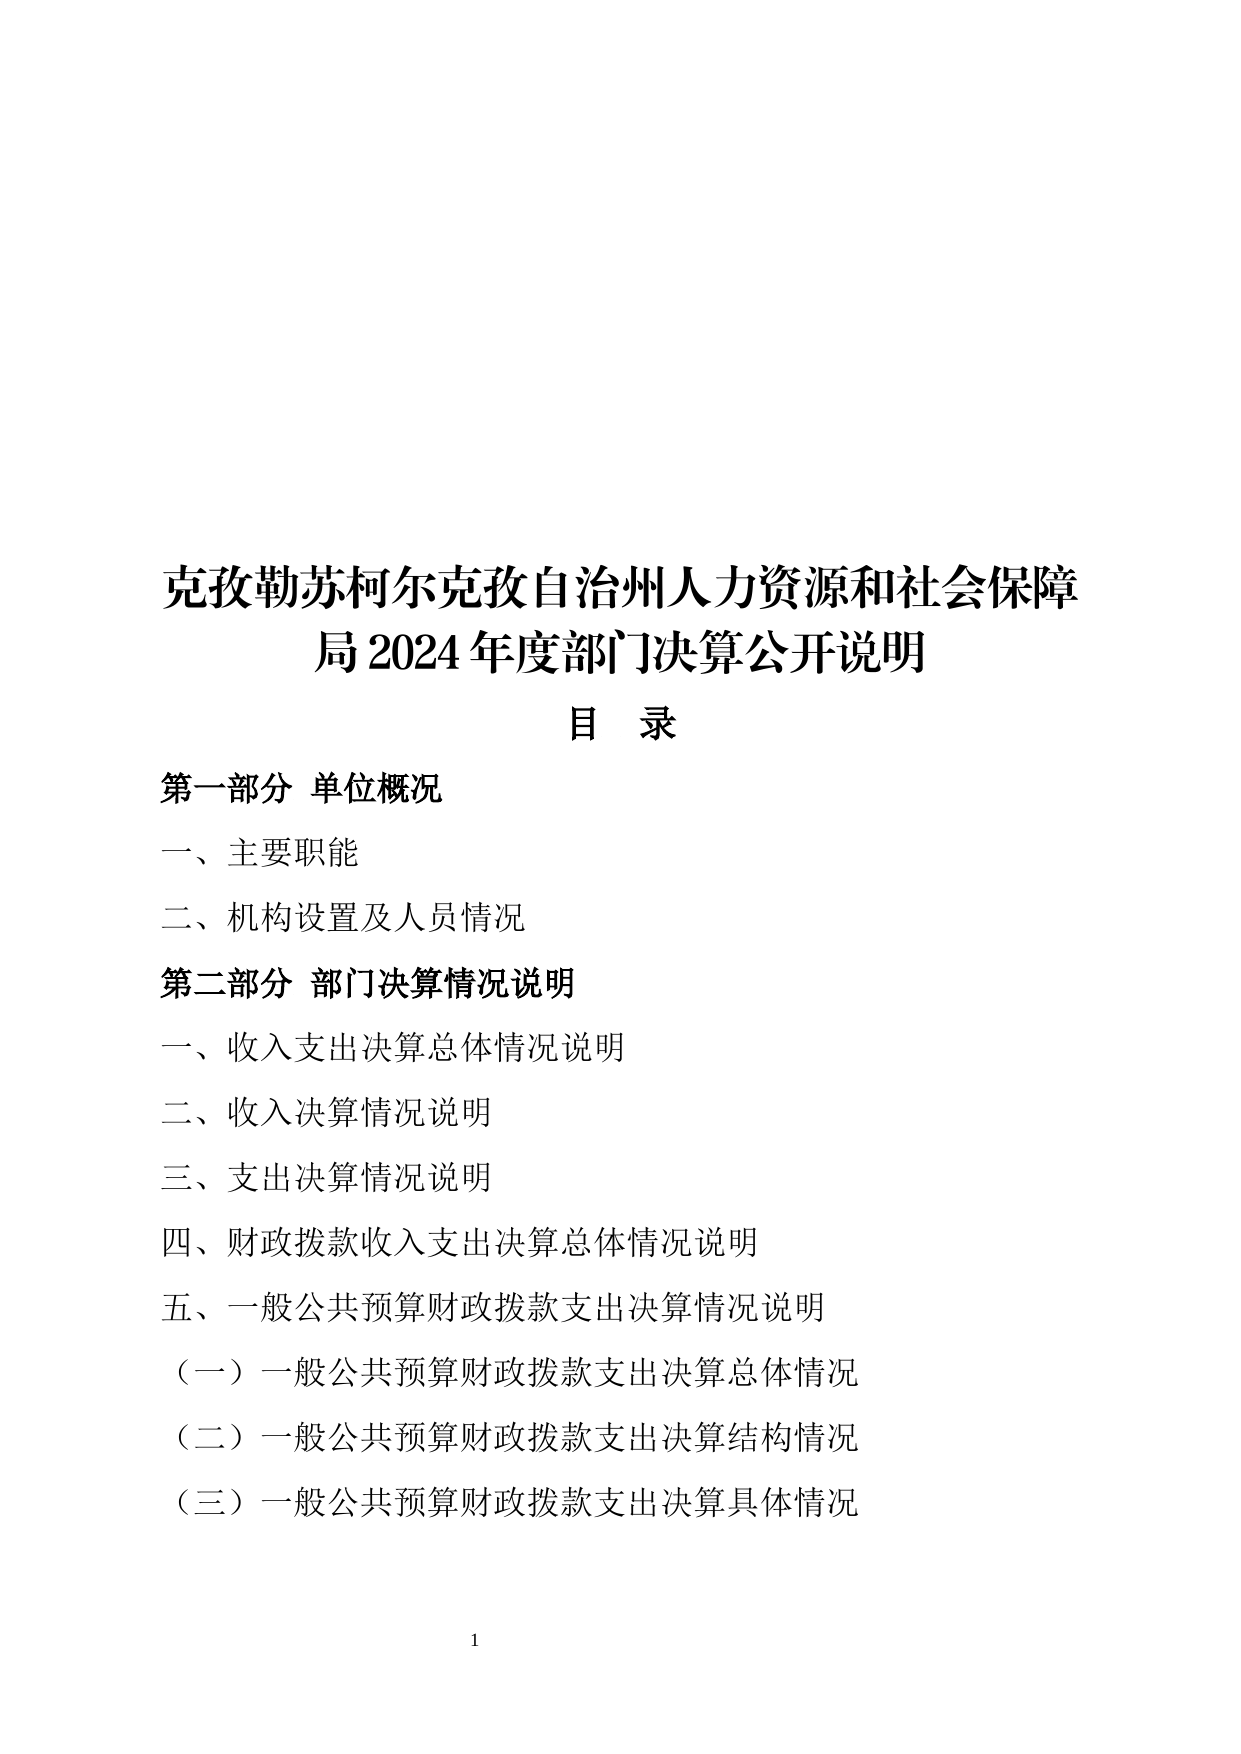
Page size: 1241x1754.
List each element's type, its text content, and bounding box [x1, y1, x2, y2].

text 三、支出决算情况说明 [159, 1143, 1081, 1208]
text （一）一般公共预算财政拨款支出决算总体情况 [159, 1338, 1081, 1403]
text 一、主要职能 [159, 818, 1081, 883]
text 目 录 [159, 688, 1081, 753]
text 二、机构设置及人员情况 [159, 883, 1081, 948]
text （二）一般公共预算财政拨款支出决算结构情况 [159, 1403, 1081, 1468]
text 第一部分 单位概况 [159, 753, 1081, 818]
text 第二部分 部门决算情况说明 [159, 948, 1081, 1013]
text 五、一般公共预算财政拨款支出决算情况说明 [159, 1273, 1081, 1338]
text 一、收入支出决算总体情况说明 [159, 1013, 1081, 1078]
text 克孜勒苏柯尔克孜自治州人力资源和社会保障局2024年度部门决算公开说明 [159, 558, 1081, 688]
text 四、财政拨款收入支出决算总体情况说明 [159, 1208, 1081, 1273]
text 二、收入决算情况说明 [159, 1078, 1081, 1143]
text （三）一般公共预算财政拨款支出决算具体情况 [159, 1468, 1081, 1533]
